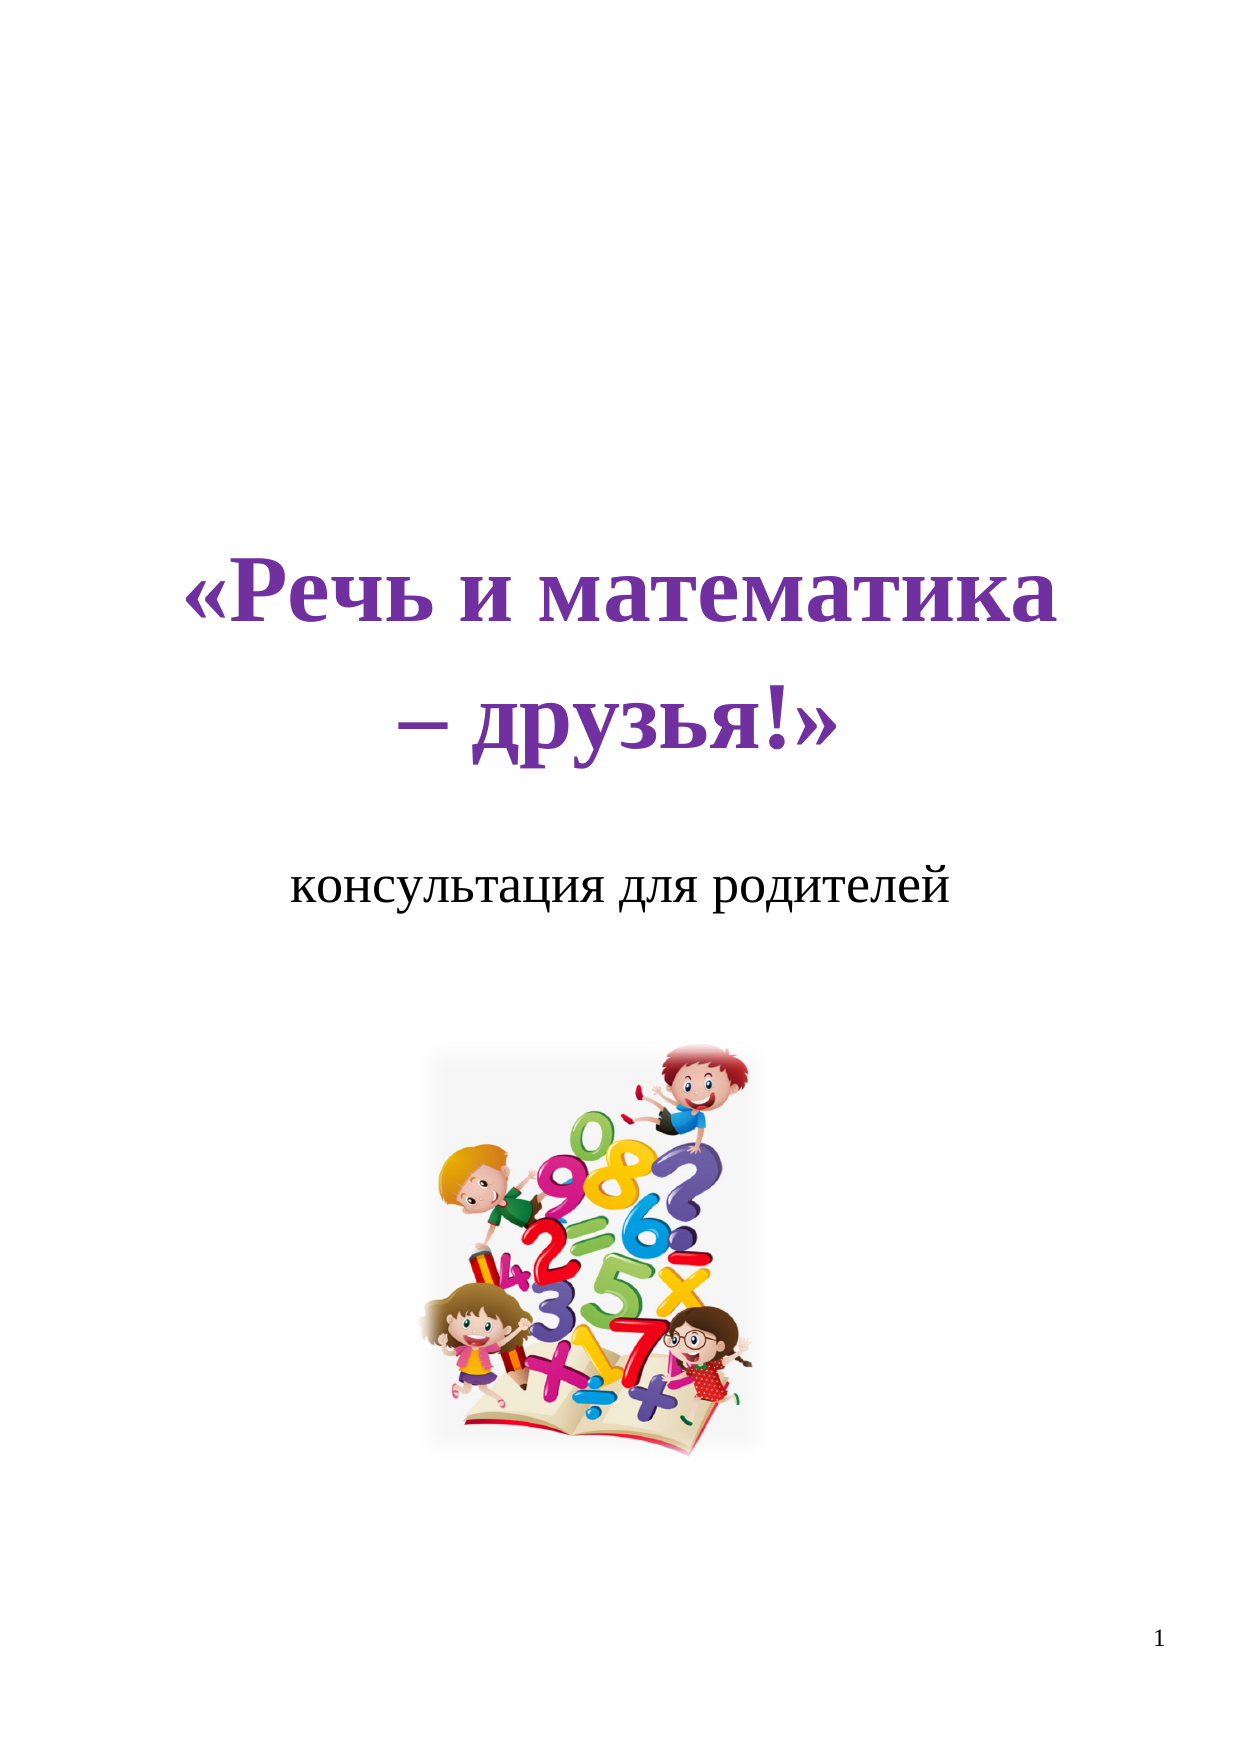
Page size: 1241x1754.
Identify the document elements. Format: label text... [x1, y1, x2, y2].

text консультация для родителей [75, 851, 1165, 914]
picture [442, 1066, 745, 1436]
text «Речь и математика [75, 532, 1165, 642]
text – друзья!» [75, 659, 1165, 769]
